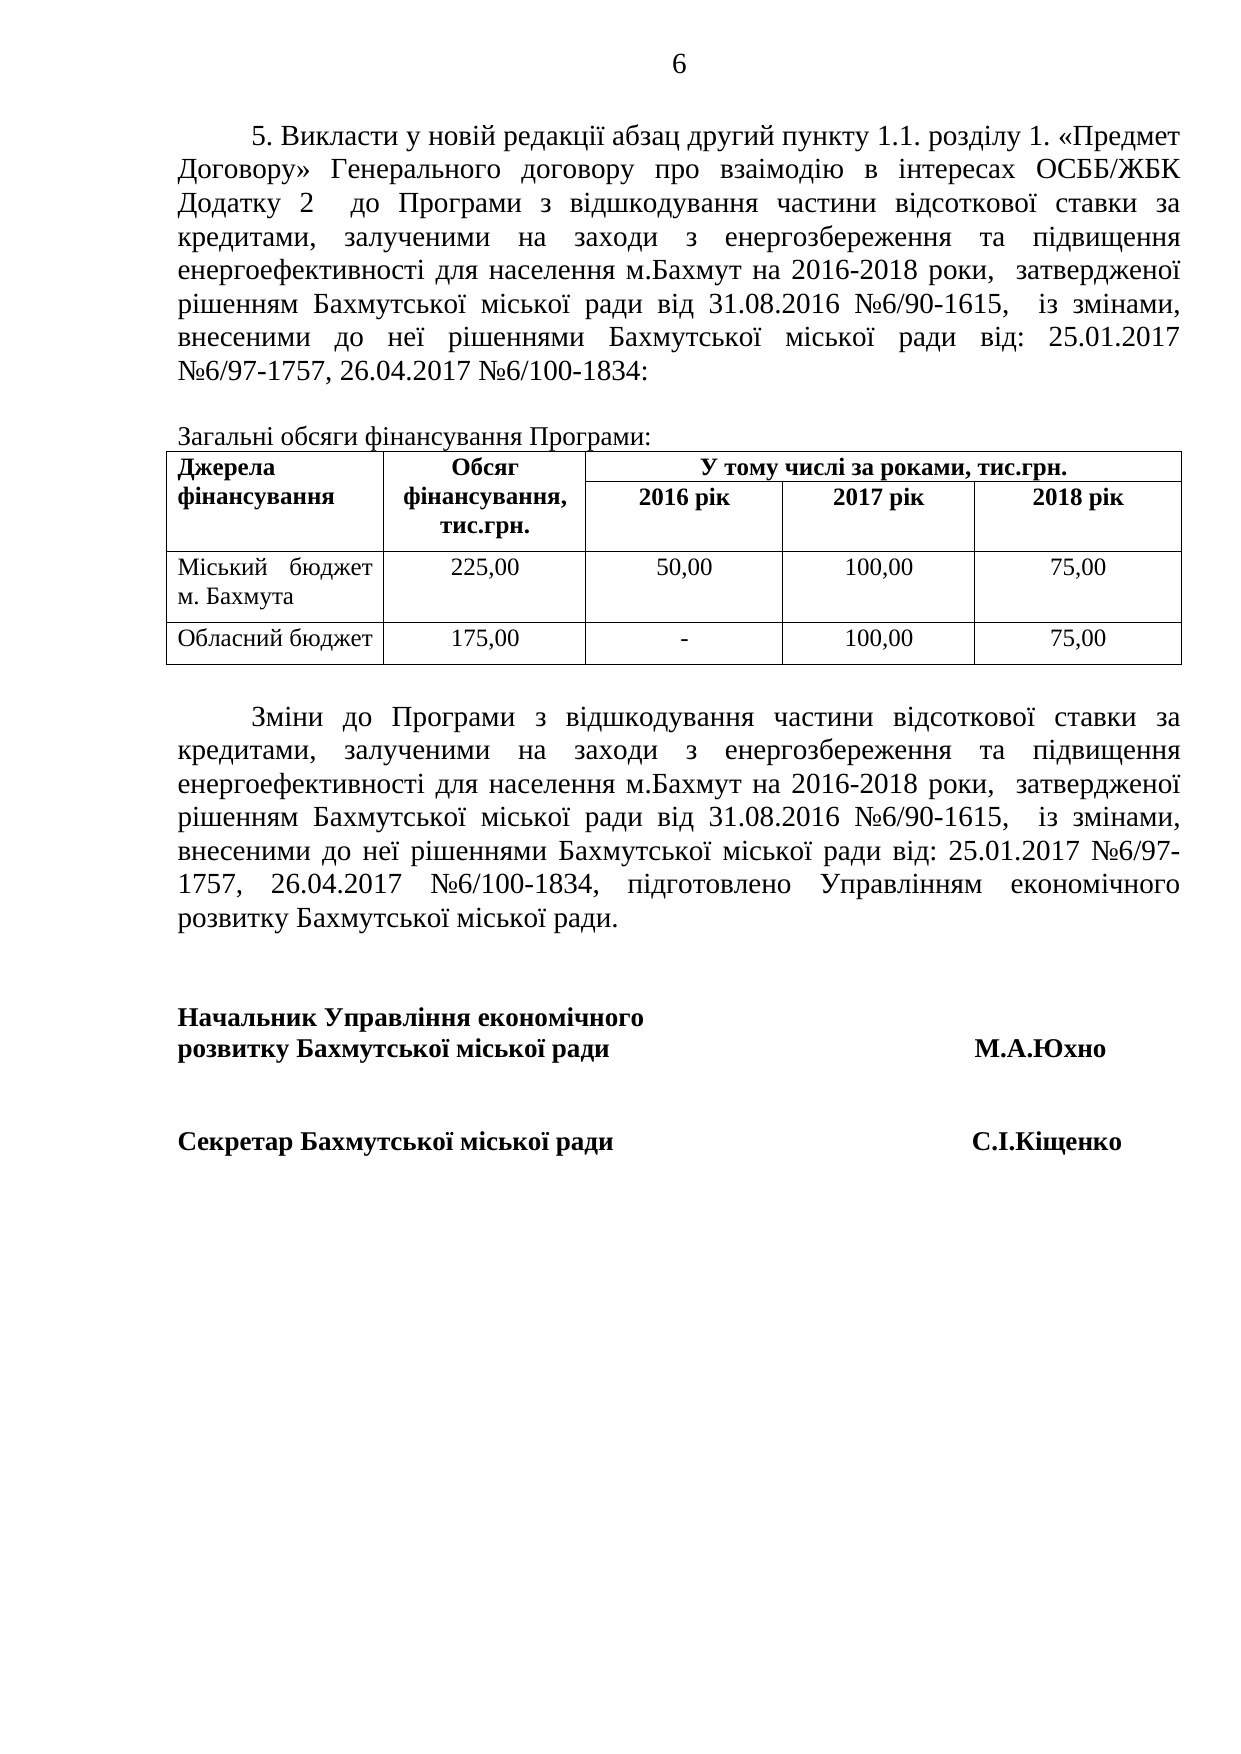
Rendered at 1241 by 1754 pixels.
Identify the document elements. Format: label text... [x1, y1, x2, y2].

text 5. Викласти у новій редакції абзац другий пункту 1.1. розділу 1. «Предмет Договору» Генерального договору про взаімодію в інтересах ОСББ/ЖБК Додатку 2 до Програми з відшкодування частини відсоткової ставки за кредитами, залученими на заходи з енергозбереження та підвищення енергоефективності для населення м.Бахмут на 2016-2018 роки, затвердженої рішенням Бахмутської міської ради від 31.08.2016 №6/90-1615, із змінами, внесеними до неї рішеннями Бахмутської міської ради від: 25.01.2017 №6/97-1757, 26.04.2017 №6/100-1834: [177, 118, 1181, 386]
table_header У тому числі за роками, тис.грн. [586, 452, 1181, 481]
table_header Обсяг фінансування, тис.грн. [384, 452, 585, 551]
table_cell 75,00 [975, 623, 1181, 664]
table_cell - [586, 623, 782, 664]
table_cell 2016 рік [586, 482, 782, 551]
text розвитку Бахмутської міської ради М.А.Юхно [177, 1032, 1181, 1063]
table_cell 75,00 [975, 552, 1181, 622]
table_cell Міський бюджет м. Бахмута [167, 552, 383, 622]
table_cell 225,00 [384, 552, 585, 622]
text Загальні обсяги фінансування Програми: [177, 420, 1181, 451]
table_cell 100,00 [783, 552, 974, 622]
table_cell 50,00 [586, 552, 782, 622]
table_cell 2018 рік [975, 482, 1181, 551]
table_header Джерела фінансування [167, 452, 383, 551]
table_cell 100,00 [783, 623, 974, 664]
text Секретар Бахмутської міської ради С.І.Кіщенко [177, 1125, 1181, 1156]
table_cell 175,00 [384, 623, 585, 664]
table_cell 2017 рік [783, 482, 974, 551]
text Начальник Управління економічного [177, 1001, 1181, 1032]
text Зміни до Програми з відшкодування частини відсоткової ставки за кредитами, залученими на заходи з енергозбереження та підвищення енергоефективності для населення м.Бахмут на 2016-2018 роки, затвердженої рішенням Бахмутської міської ради від 31.08.2016 №6/90-1615, із змінами, внесеними до неї рішеннями Бахмутської міської ради від: 25.01.2017 №6/97-1757, 26.04.2017 №6/100-1834, підготовлено Управлінням економічного розвитку Бахмутської міської ради. [177, 699, 1181, 934]
table_cell Обласний бюджет [167, 623, 383, 664]
